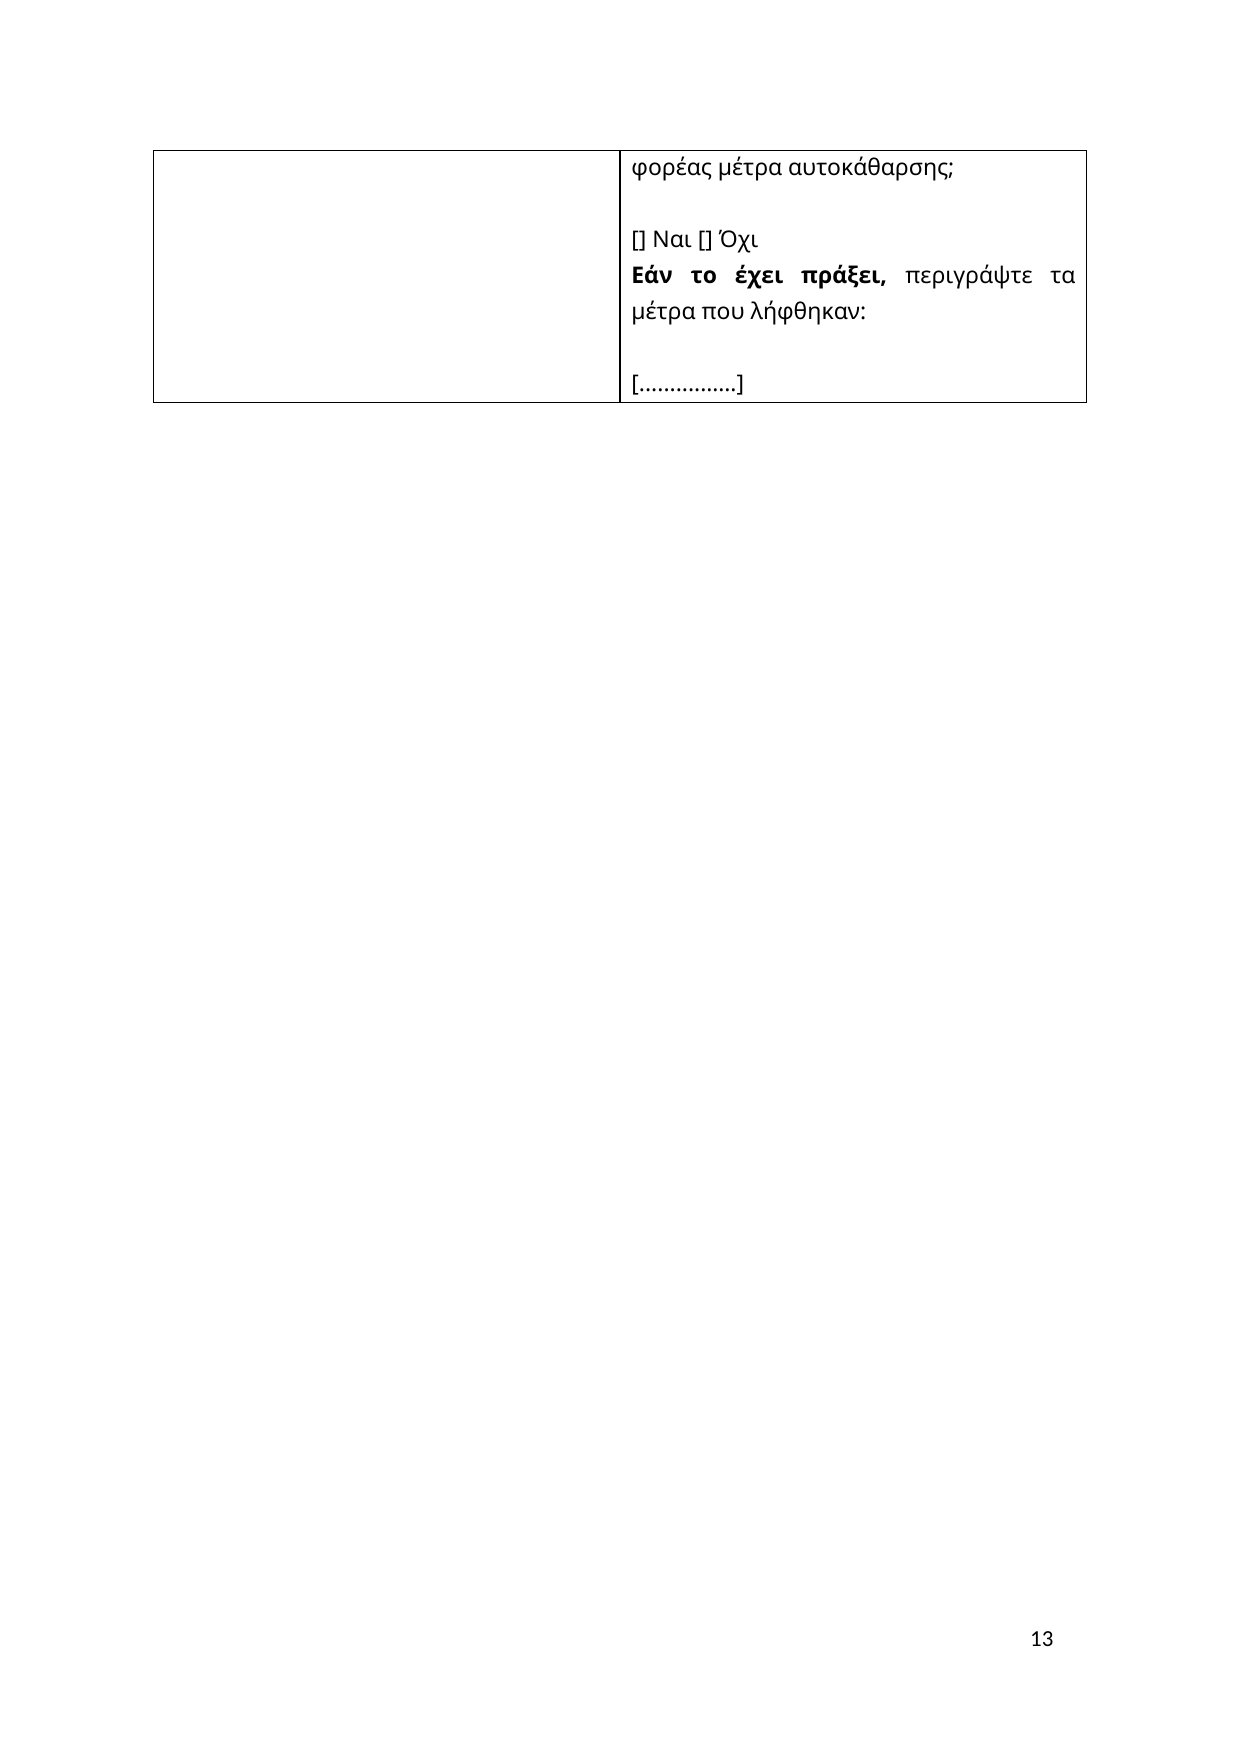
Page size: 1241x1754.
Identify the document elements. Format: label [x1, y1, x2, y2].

table_cell [154, 151, 619, 402]
table_cell [621, 151, 1086, 402]
